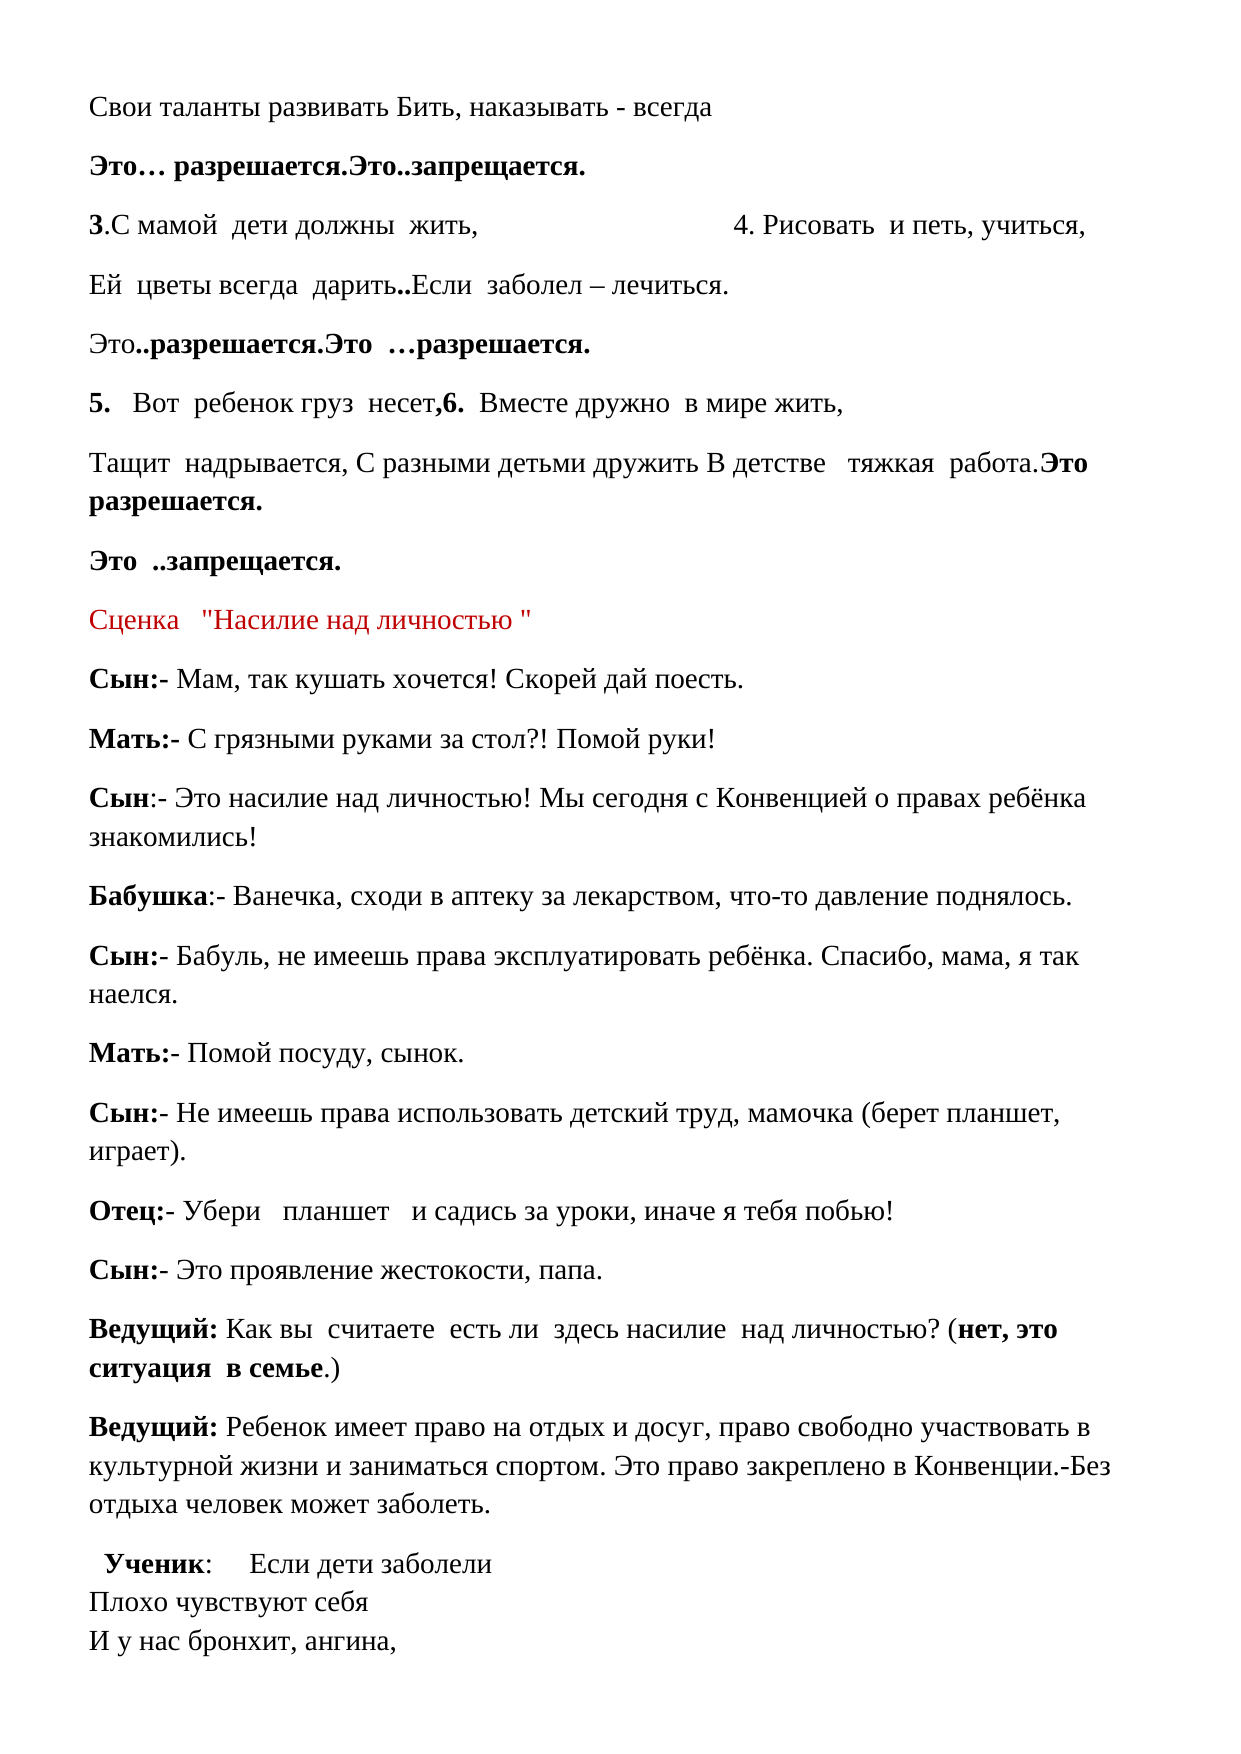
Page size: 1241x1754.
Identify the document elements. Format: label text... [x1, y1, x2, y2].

text Ей цветы всегда дарить..Если заболел – лечиться. [89, 267, 1152, 300]
text Мать:- С грязными руками за стол?! Помой руки! [89, 721, 1152, 754]
text Тащит надрывается, С разными детьми дружить В детстве тяжкая работа.Это разрешается. [89, 445, 1152, 517]
text Это..разрешается.Это …разрешается. [89, 326, 1152, 360]
text 5. Вот ребенок груз несет,6. Вместе дружно в мире жить, [89, 386, 1152, 419]
text Это… разрешается.Это..запрещается. [89, 148, 1152, 182]
text Сын:- Это проявление жестокости, папа. [89, 1252, 1152, 1286]
text Ведущий: Как вы считаете есть ли здесь насилие над личностью? (нет, это ситуация в семье.) [89, 1312, 1152, 1384]
text Сын:- Не имеешь права использовать детский труд, мамочка (берет планшет, играет). [89, 1095, 1152, 1167]
text Ведущий: Ребенок имеет право на отдых и досуг, право свободно участвовать в культурной жизни и заниматься спортом. Это право закреплено в Конвенции.-Без отдыха человек может заболеть. [89, 1409, 1152, 1520]
text Сын:- Это насилие над личностью! Мы сегодня с Конвенцией о правах ребёнка знакомились! [89, 780, 1152, 852]
text Мать:- Помой посуду, сынок. [89, 1036, 1152, 1069]
text Сценка "Насилие над личностью " [89, 602, 1152, 636]
text Это ..запрещается. [89, 543, 1152, 576]
text Сын:- Мам, так кушать хочется! Скорей дай поесть. [89, 662, 1152, 695]
text Бабушка:- Ванечка, сходи в аптеку за лекарством, что-то давление поднялось. [89, 878, 1152, 912]
text Сын:- Бабуль, не имеешь права эксплуатировать ребёнка. Спасибо, мама, я так наелся. [89, 938, 1152, 1010]
text Отец:- Убери планшет и садись за уроки, иначе я тебя побью! [89, 1193, 1152, 1226]
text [89, 1546, 1152, 1657]
text Свои таланты развивать Бить, наказывать - всегда [89, 89, 1152, 122]
text 3.С мамой дети должны жить, 4. Рисовать и петь, учиться, [89, 207, 1152, 241]
